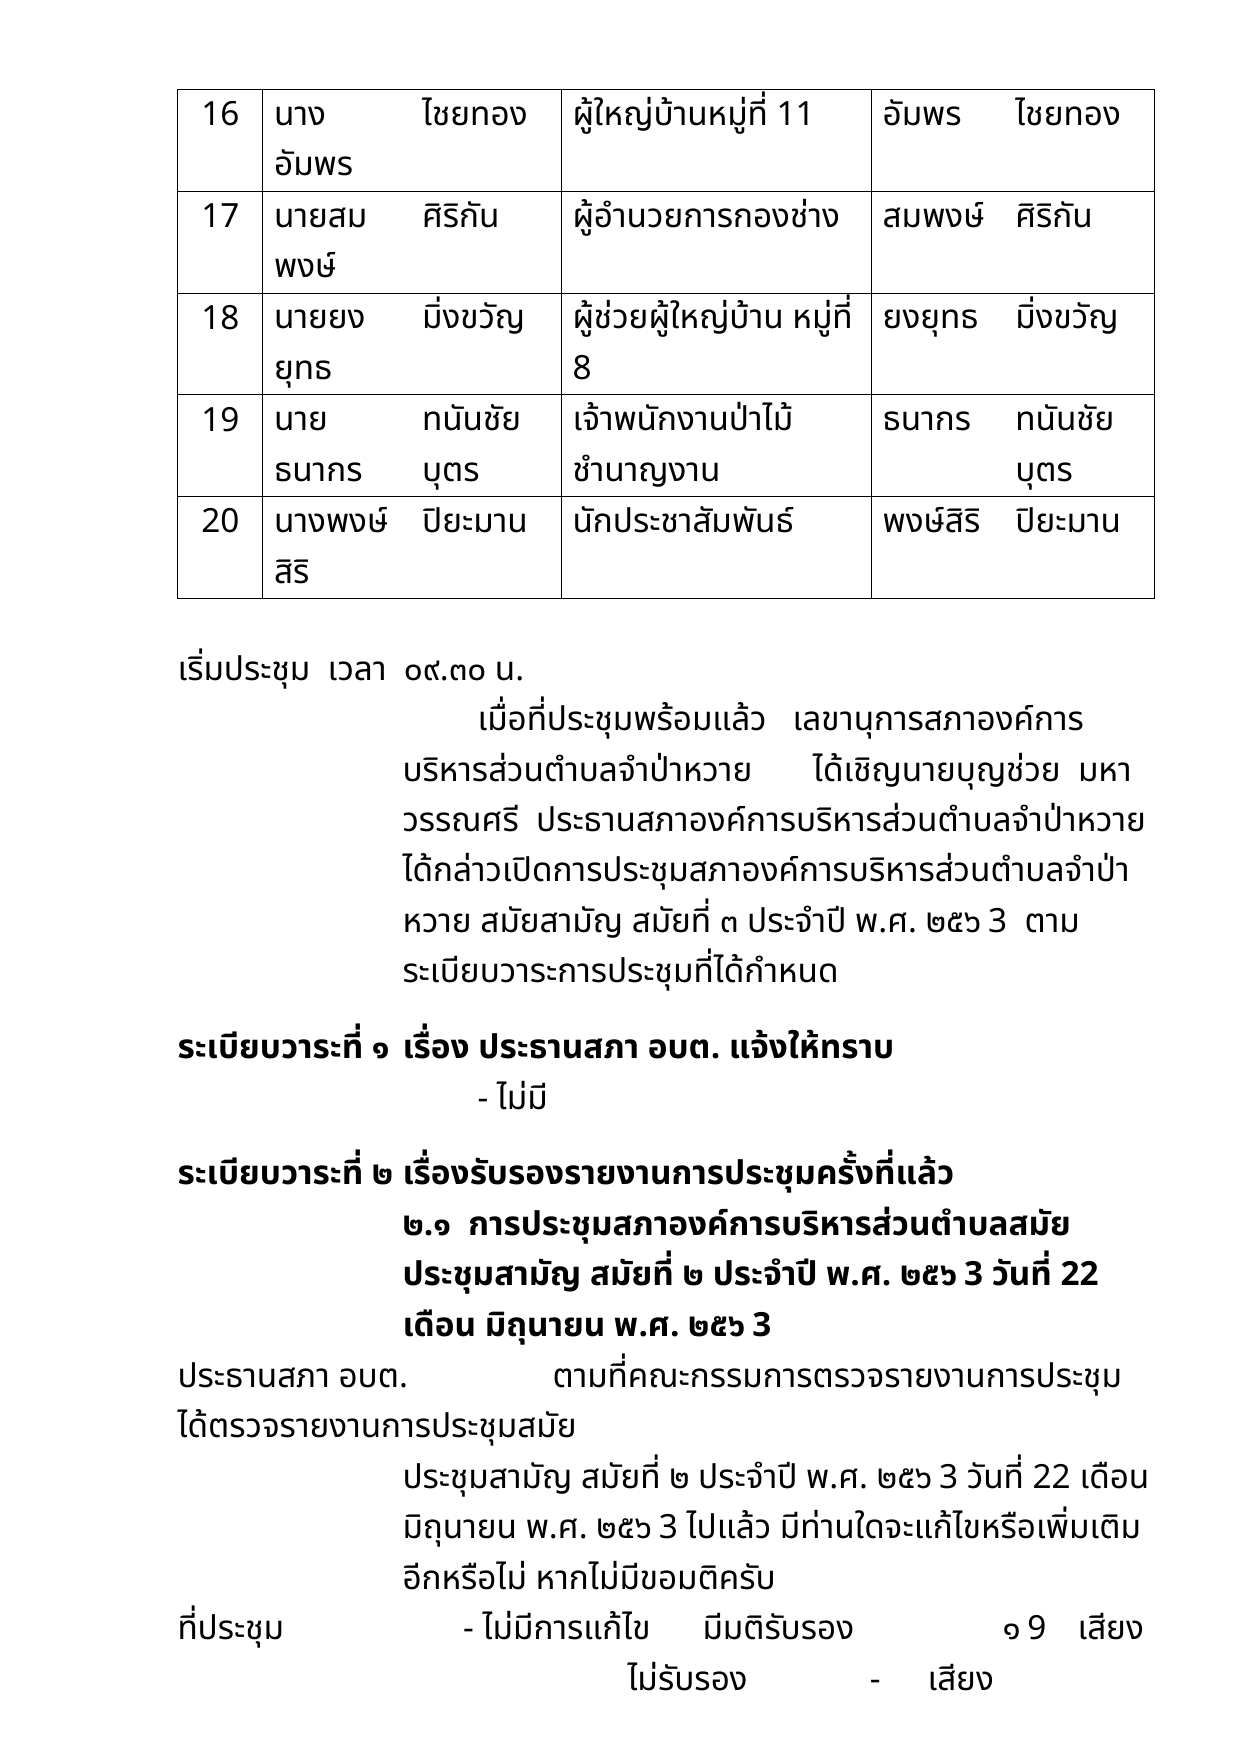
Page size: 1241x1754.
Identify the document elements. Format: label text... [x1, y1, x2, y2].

table_cell ยงยุทธ [872, 294, 1004, 394]
table_cell 16 [178, 90, 262, 191]
text ๒.๑ การประชุมสภาองค์การบริหารส่วนตำบลสมัยประชุมสามัญ สมัยที่ ๒ ประจำปี พ.ศ. ๒๕๖3 วันที่ 22 เดือน มิถุนายน พ.ศ. ๒๕๖3 [177, 1199, 1152, 1351]
table_cell เจ้าพนักงานป่าไม้ชำนาญงาน [562, 395, 871, 496]
text ไม่รับรอง - เสียง [477, 1655, 1152, 1705]
table_cell ไชยทอง [1004, 90, 1154, 191]
text เริ่มประชุม เวลา ๐๙.๓๐ น. [177, 644, 1152, 695]
table_cell สมพงษ์ [872, 192, 1004, 292]
table_cell นายธนากร [263, 395, 411, 496]
text - ไม่มี [177, 1073, 1152, 1124]
text ที่ประชุม - ไม่มีการแก้ไข มีมติรับรอง ๑9 เสียง [177, 1604, 1152, 1655]
table_cell 18 [178, 294, 262, 394]
table_cell ทนันชัยบุตร [411, 395, 561, 496]
table_cell มิ่งขวัญ [411, 294, 561, 394]
table_cell นายสมพงษ์ [263, 192, 411, 292]
table_cell นายยงยุทธ [263, 294, 411, 394]
table_cell นักประชาสัมพันธ์ [562, 497, 871, 598]
table_cell นางอัมพร [263, 90, 411, 191]
text ประธานสภา อบต. ตามที่คณะกรรมการตรวจรายงานการประชุมได้ตรวจรายงานการประชุมสมัย [177, 1351, 1152, 1452]
table_cell 20 [178, 497, 262, 598]
table_cell อัมพร [872, 90, 1004, 191]
table_cell ปิยะมาน [411, 497, 561, 598]
table_cell ผู้ช่วยผู้ใหญ่บ้าน หมู่ที่ 8 [562, 294, 871, 394]
table_cell ไชยทอง [411, 90, 561, 191]
table_cell นางพงษ์สิริ [263, 497, 411, 598]
table_cell ผู้ใหญ่บ้านหมู่ที่ 11 [562, 90, 871, 191]
text เมื่อที่ประชุมพร้อมแล้ว เลขานุการสภาองค์การบริหารส่วนตำบลจำป่าหวาย ได้เชิญนายบุญช่วย มหาวรรณศรี ประธานสภาองค์การบริหารส่วนตำบลจำป่าหวาย ได้กล่าวเปิดการประชุมสภาองค์การบริหารส่วนตำบลจำป่าหวาย สมัยสามัญ สมัยที่ ๓ ประจำปี พ.ศ. ๒๕๖3 ตามระเบียบวาระการประชุมที่ได้กำหนด [402, 695, 1152, 998]
text ประชุมสามัญ สมัยที่ ๒ ประจำปี พ.ศ. ๒๕๖3 วันที่ 22 เดือน มิถุนายน พ.ศ. ๒๕๖3 ไปแล้ว มีท่านใดจะแก้ไขหรือเพิ่มเติมอีกหรือไม่ หากไม่มีขอมติครับ [402, 1452, 1152, 1604]
table_cell ธนากร [872, 395, 1004, 496]
table_cell ศิริกัน [1004, 192, 1154, 292]
table_cell มิ่งขวัญ [1004, 294, 1154, 394]
table_cell ทนันชัยบุตร [1004, 395, 1154, 496]
text ระเบียบวาระที่ ๑ เรื่อง ประธานสภา อบต. แจ้งให้ทราบ [177, 1023, 1152, 1073]
table_cell ศิริกัน [411, 192, 561, 292]
table_cell ปิยะมาน [1004, 497, 1154, 598]
text ระเบียบวาระที่ ๒ เรื่องรับรองรายงานการประชุมครั้งที่แล้ว [177, 1149, 1152, 1199]
table_cell 17 [178, 192, 262, 292]
table_cell พงษ์สิริ [872, 497, 1004, 598]
table_cell ผู้อำนวยการกองช่าง [562, 192, 871, 292]
table_cell 19 [178, 395, 262, 496]
